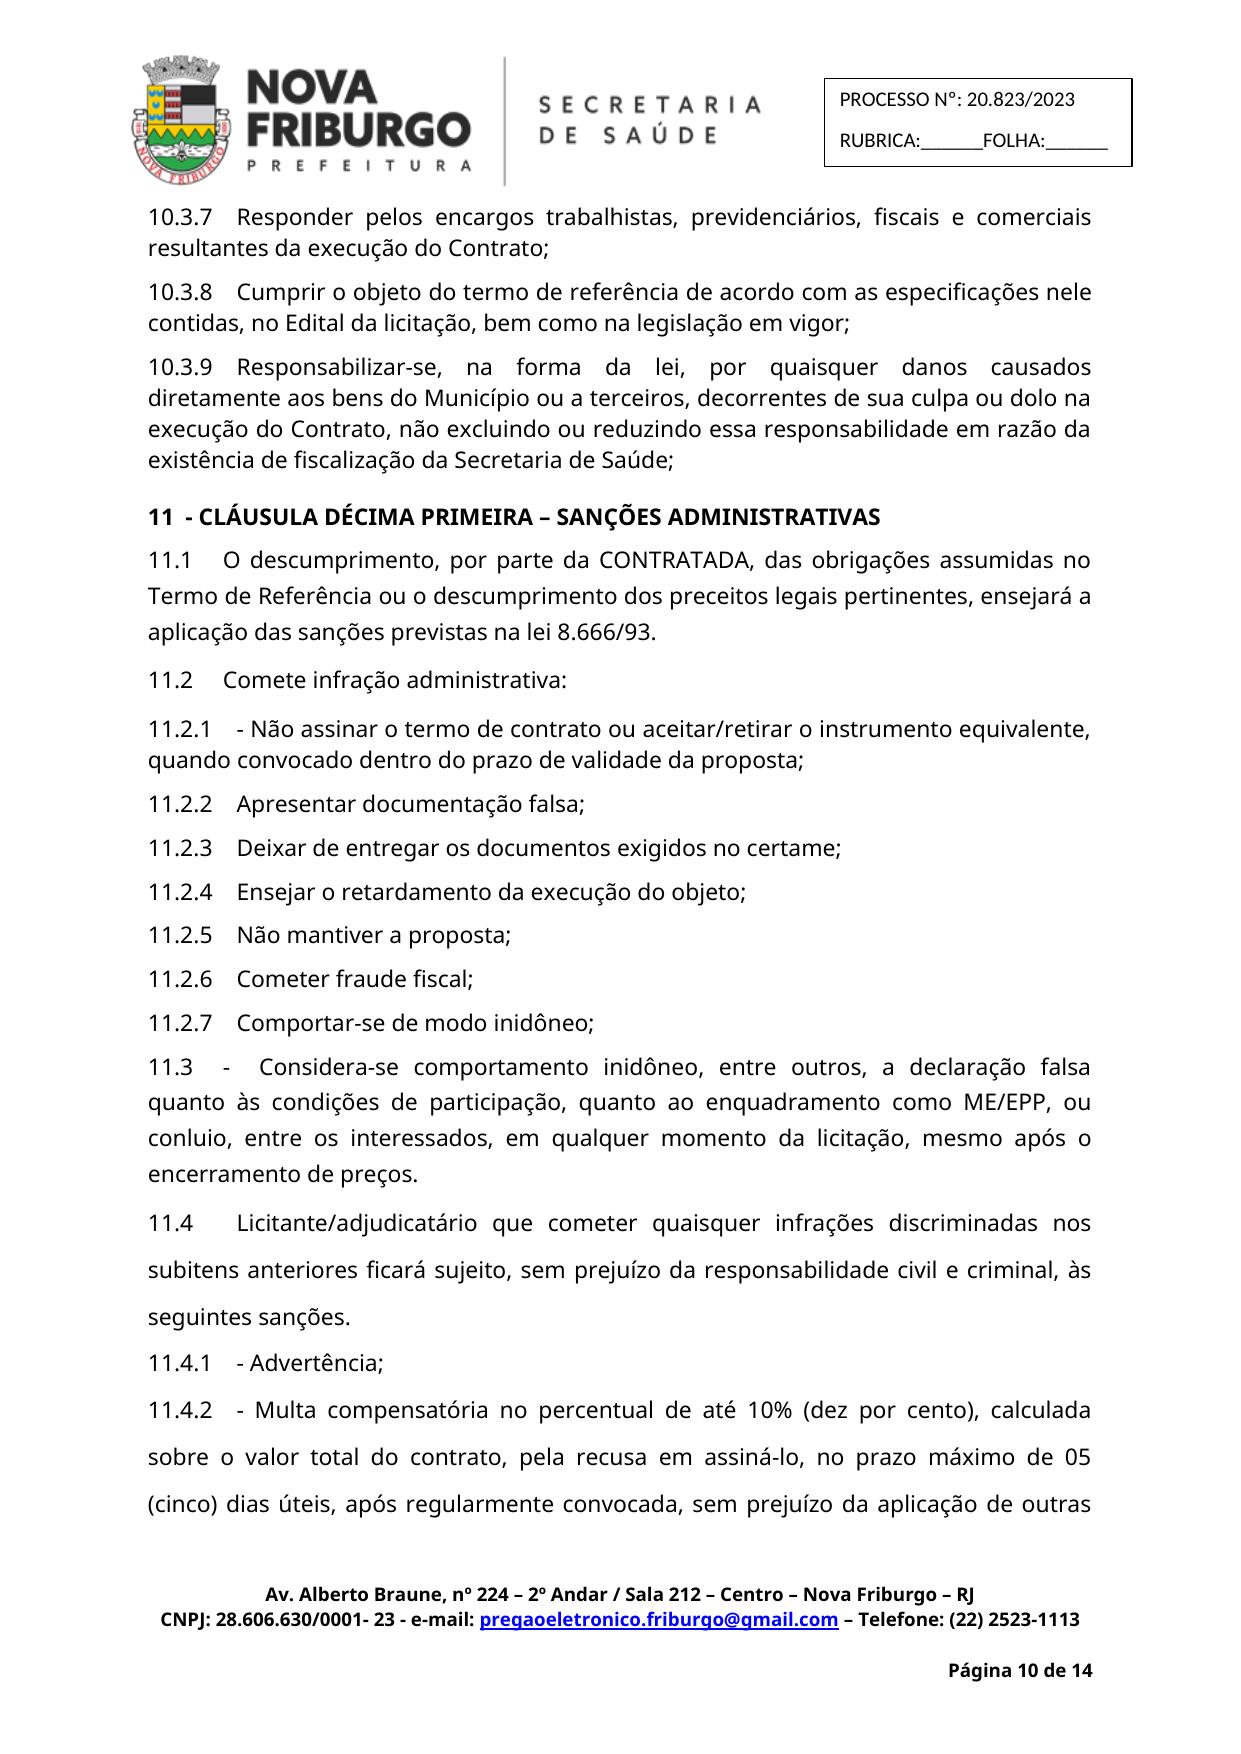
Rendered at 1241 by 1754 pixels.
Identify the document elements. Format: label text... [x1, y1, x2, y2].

list Não mantiver a proposta; [148, 919, 1092, 950]
picture [118, 44, 779, 201]
list Ensejar o retardamento da execução do objeto; [148, 875, 1092, 907]
list - Advertência; [148, 1347, 1092, 1378]
list Cometer fraude fiscal; [148, 963, 1092, 994]
list Licitante/adjudicatário que cometer quaisquer infrações discriminadas nos subitens anteriores ficará sujeito, sem prejuízo da responsabilidade civil e criminal, às seguintes sanções. [148, 1207, 1092, 1332]
list O descumprimento, por parte da CONTRATADA, das obrigações assumidas no Termo de Referência ou o descumprimento dos preceitos legais pertinentes, ensejará a aplicação das sanções previstas na lei 8.666/93. [148, 544, 1092, 647]
list Apresentar documentação falsa; [148, 788, 1092, 819]
list Responder pelos encargos trabalhistas, previdenciários, fiscais e comerciais resultantes da execução do Contrato; [148, 200, 1092, 263]
list Comportar-se de modo inidôneo; [148, 1007, 1092, 1038]
list Deixar de entregar os documentos exigidos no certame; [148, 832, 1092, 863]
list Responsabilizar-se, na forma da lei, por quaisquer danos causados diretamente aos bens do Município ou a terceiros, decorrentes de sua culpa ou dolo na execução do Contrato, não excluindo ou reduzindo essa responsabilidade em razão da existência de fiscalização da Secretaria de Saúde; [148, 350, 1092, 475]
list Cumprir o objeto do termo de referência de acordo com as especificações nele contidas, no Edital da licitação, bem como na legislação em vigor; [148, 275, 1092, 338]
list - Não assinar o termo de contrato ou aceitar/retirar o instrumento equivalente, quando convocado dentro do prazo de validade da proposta; [148, 713, 1092, 775]
list - Considera-se comportamento inidôneo, entre outros, a declaração falsa quanto às condições de participação, quanto ao enquadramento como ME/EPP, ou conluio, entre os interessados, em qualquer momento da licitação, mesmo após o encerramento de preços. [148, 1050, 1092, 1189]
list - CLÁUSULA DÉCIMA PRIMEIRA – SANÇÕES ADMINISTRATIVAS [148, 500, 1092, 532]
list Comete infração administrativa: [148, 664, 1092, 696]
